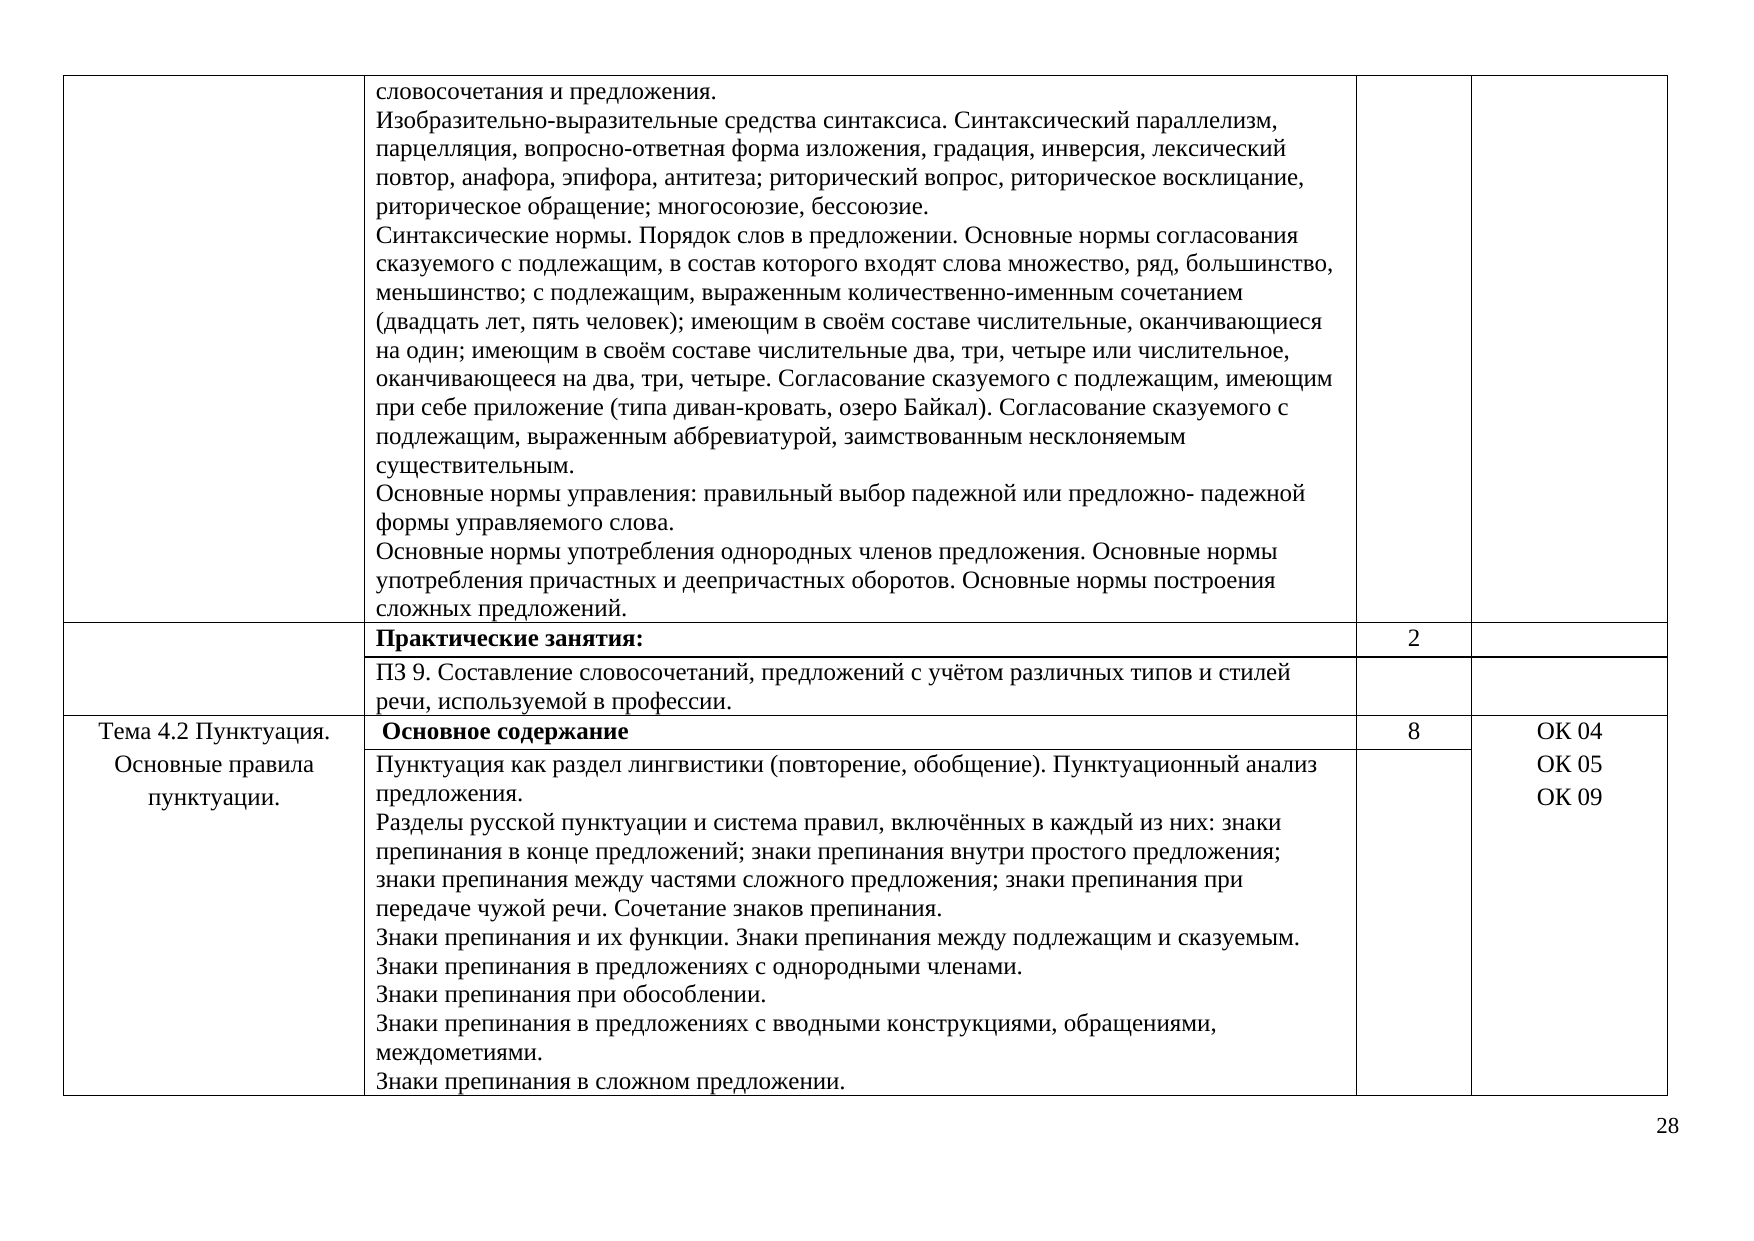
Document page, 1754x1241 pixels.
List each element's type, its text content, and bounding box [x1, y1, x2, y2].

table_cell [1357, 658, 1471, 715]
table_cell 2 [1357, 623, 1471, 656]
table_cell [1472, 658, 1667, 715]
table_cell Тема 4.2 Пунктуация. Основные правила пунктуации. [64, 716, 364, 1094]
table_cell ПЗ 9. Составление словосочетаний, предложений с учётом различных типов и стилей речи, используемой в профессии. [365, 658, 1356, 715]
table_cell [1357, 76, 1471, 622]
table_cell [1357, 750, 1471, 1094]
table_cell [365, 750, 1356, 1094]
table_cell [365, 76, 1356, 622]
table_cell [64, 623, 364, 715]
table_cell 8 [1357, 716, 1471, 748]
table_cell [1472, 623, 1667, 656]
table_cell ОК 04 ОК 05 ОК 09 [1472, 716, 1667, 1094]
table_cell Основное содержание [365, 716, 1356, 748]
table_cell Практические занятия: [365, 623, 1356, 656]
